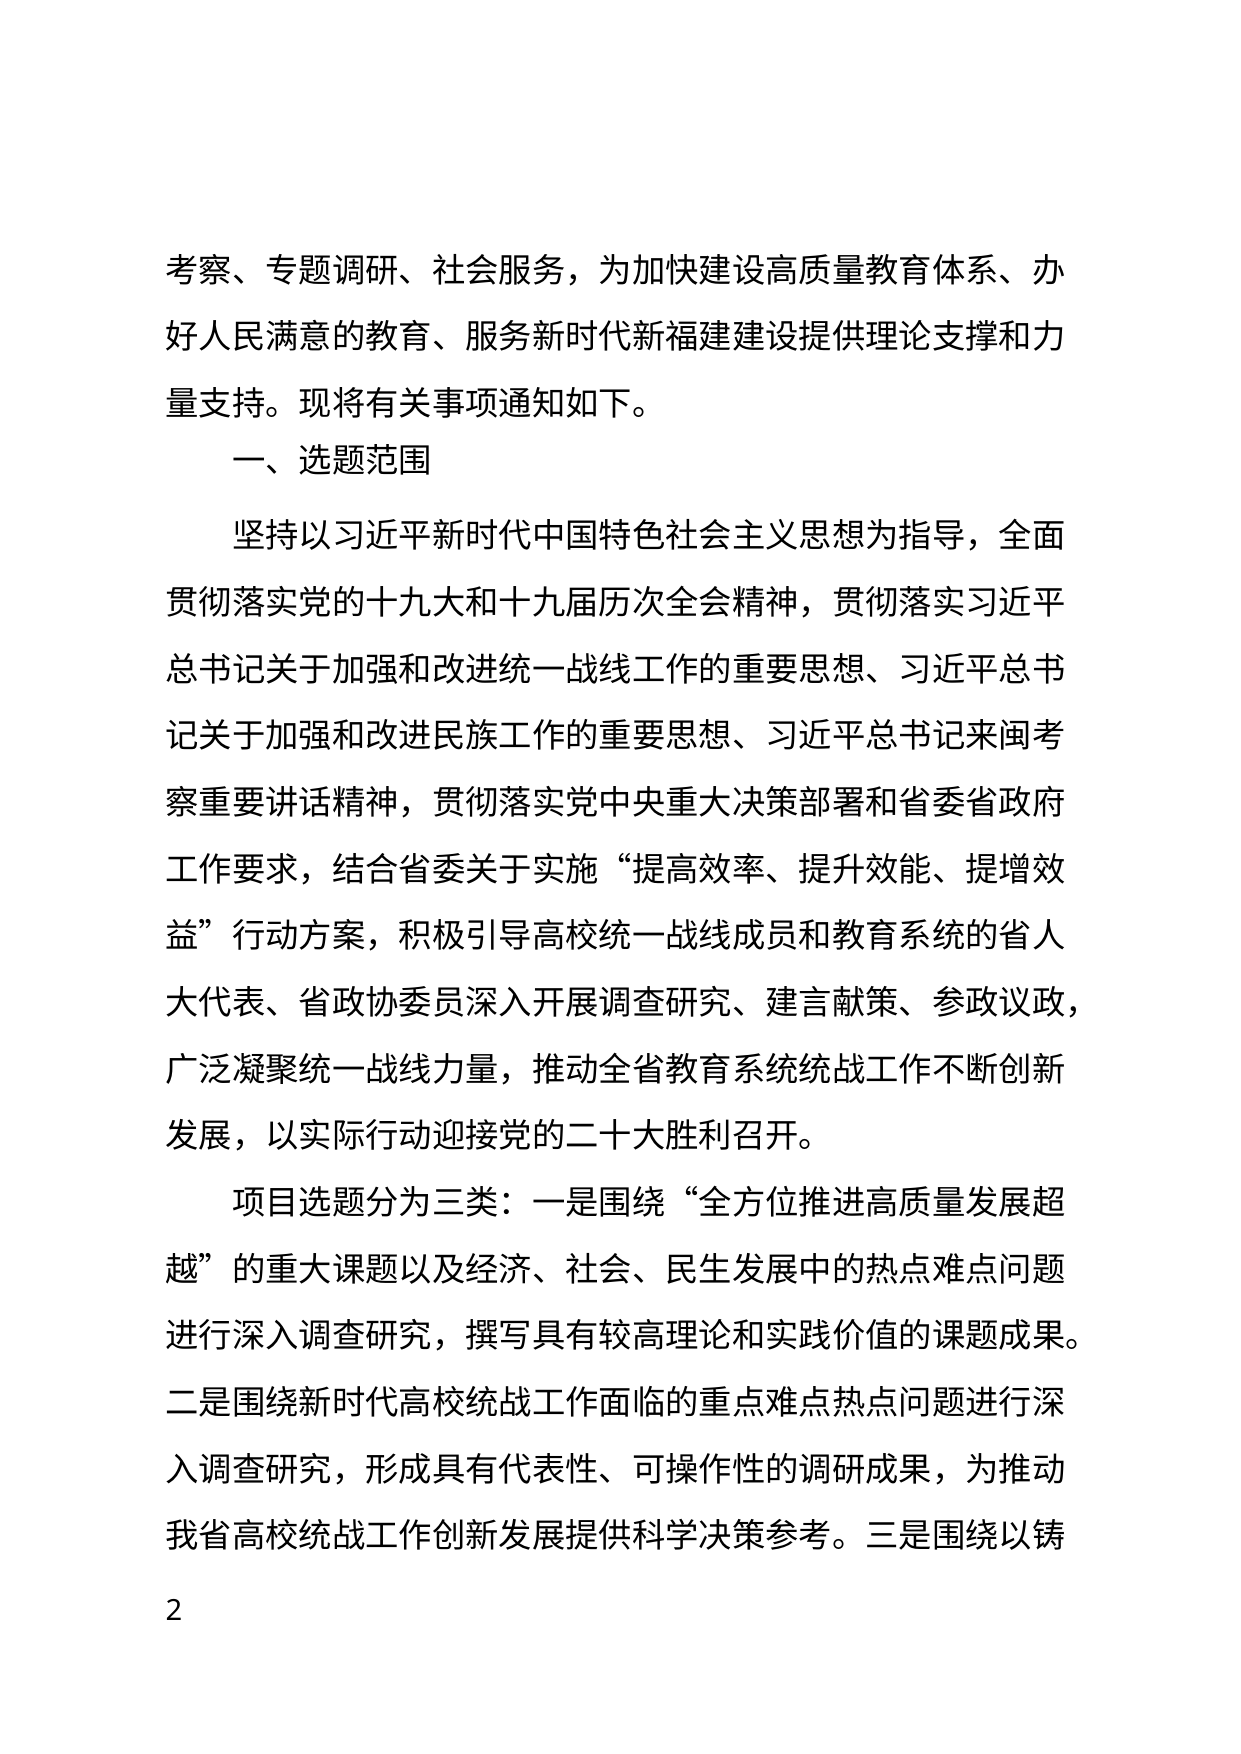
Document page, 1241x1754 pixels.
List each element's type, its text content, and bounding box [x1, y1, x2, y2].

text 坚持以习近平新时代中国特色社会主义思想为指导，全面贯彻落实党的十九大和十九届历次全会精神，贯彻落实习近平总书记关于加强和改进统一战线工作的重要思想、习近平总书记关于加强和改进民族工作的重要思想、习近平总书记来闽考察重要讲话精神，贯彻落实党中央重大决策部署和省委省政府工作要求，结合省委关于实施“提高效率、提升效能、提增效益”行动方案，积极引导高校统一战线成员和教育系统的省人大代表、省政协委员深入开展调查研究、建言献策、参政议政，广泛凝聚统一战线力量，推动全省教育系统统战工作不断创新发展，以实际行动迎接党的二十大胜利召开。 [165, 491, 1087, 1157]
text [165, 225, 1087, 425]
text 一、选题范围 [165, 425, 1087, 491]
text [165, 1157, 1087, 1557]
